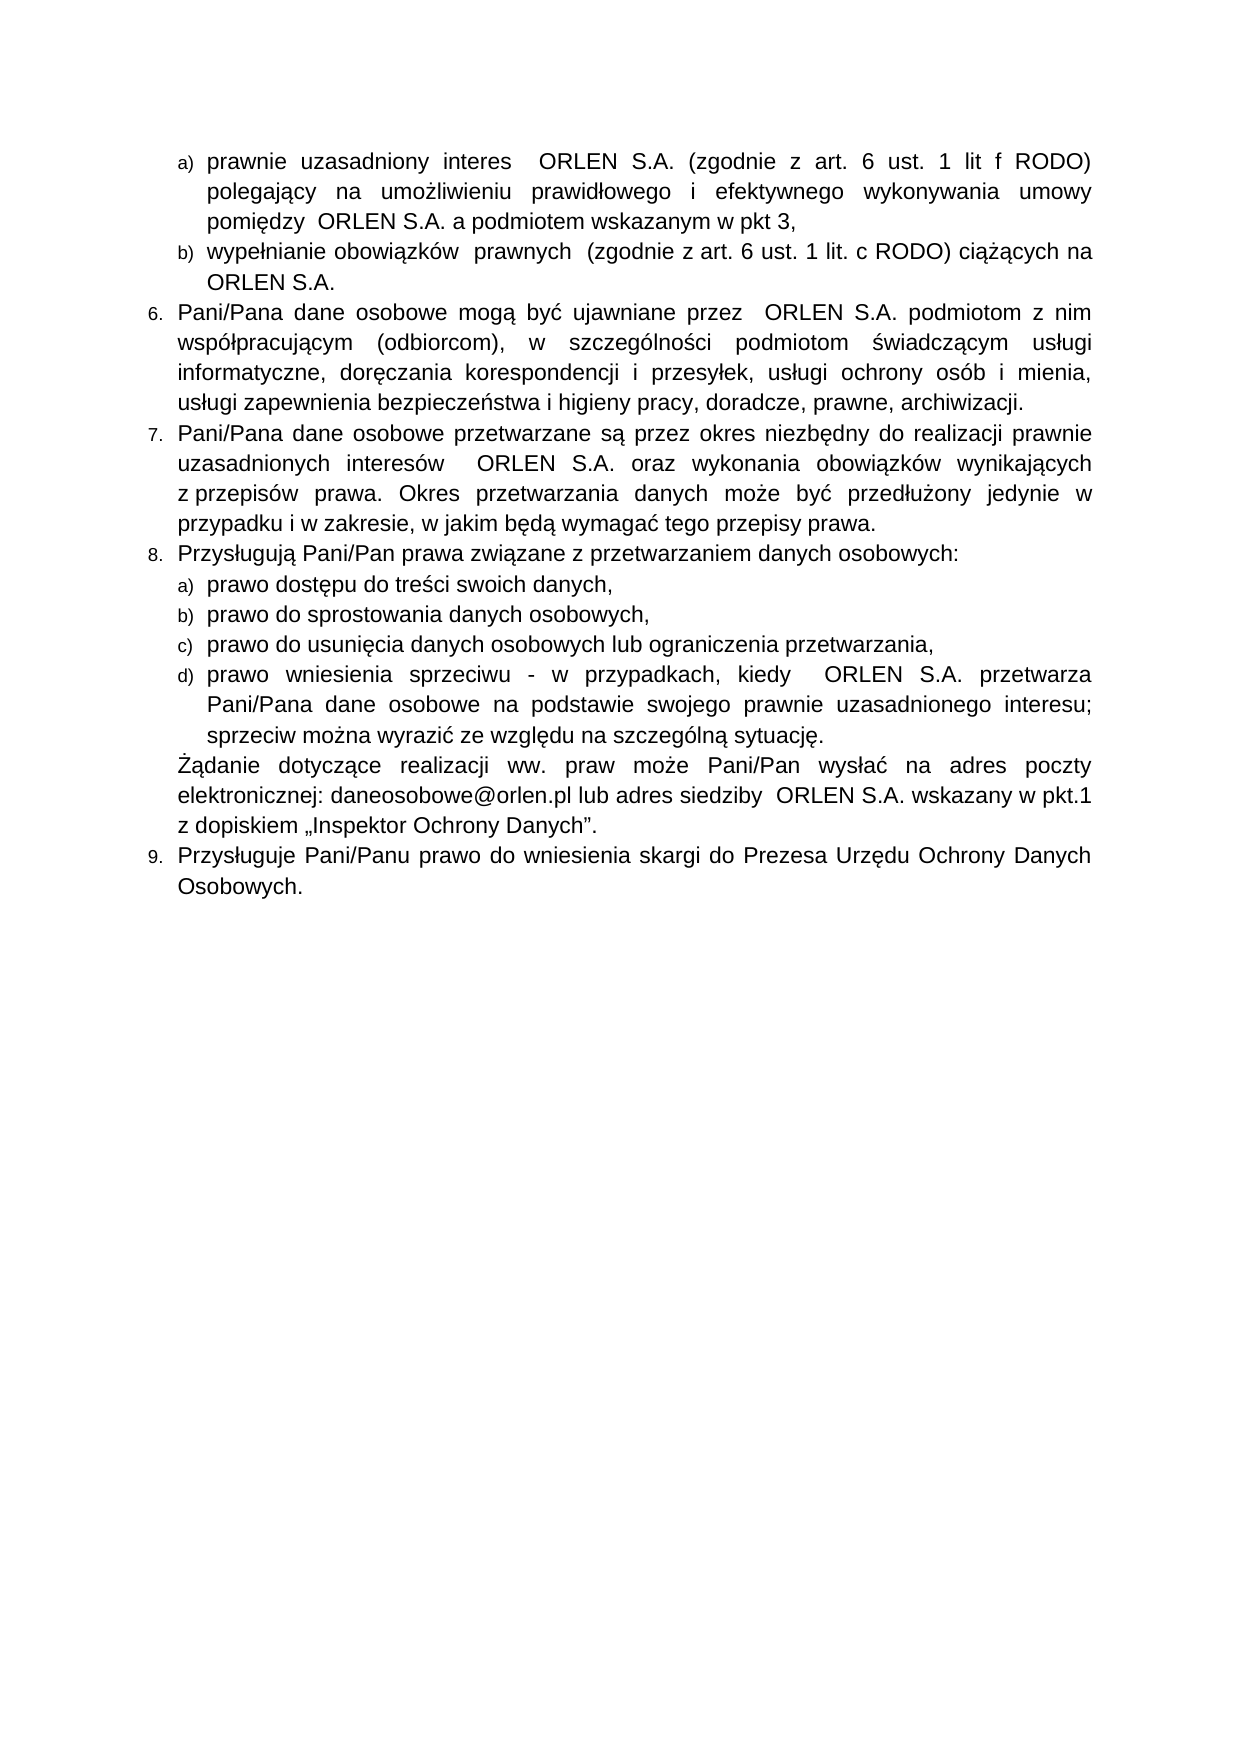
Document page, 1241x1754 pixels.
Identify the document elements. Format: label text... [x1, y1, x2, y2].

list prawo do usunięcia danych osobowych lub ograniczenia przetwarzania, [177, 631, 1093, 657]
list Przysługuje Pani/Panu prawo do wniesienia skargi do Prezesa Urzędu Ochrony Danych Osobowych. [148, 842, 1093, 899]
list prawnie uzasadniony interes ORLEN S.A. (zgodnie z art. 6 ust. 1 lit f RODO) polegający na umożliwieniu prawidłowego i efektywnego wykonywania umowy pomiędzy ORLEN S.A. a podmiotem wskazanym w pkt 3, [177, 148, 1093, 234]
list prawo dostępu do treści swoich danych, [177, 571, 1093, 597]
list Przysługują Pani/Pan prawa związane z przetwarzaniem danych osobowych: [148, 540, 1093, 567]
list prawo wniesienia sprzeciwu - w przypadkach, kiedy ORLEN S.A. przetwarza Pani/Pana dane osobowe na podstawie swojego prawnie uzasadnionego interesu; sprzeciw można wyrazić ze względu na szczególną sytuację. [177, 661, 1093, 748]
list Pani/Pana dane osobowe mogą być ujawniane przez ORLEN S.A. podmiotom z nim współpracującym (odbiorcom), w szczególności podmiotom świadczącym usługi informatyczne, doręczania korespondencji i przesyłek, usługi ochrony osób i mienia, usługi zapewnienia bezpieczeństwa i higieny pracy, doradcze, prawne, archiwizacji. [148, 299, 1093, 416]
list prawo do sprostowania danych osobowych, [177, 601, 1093, 627]
text Żądanie dotyczące realizacji ww. praw może Pani/Pan wysłać na adres poczty elektronicznej: daneosobowe@orlen.pl lub adres siedziby ORLEN S.A. wskazany w pkt.1 z dopiskiem „Inspektor Ochrony Danych”. [177, 752, 1093, 838]
list wypełnianie obowiązków prawnych (zgodnie z art. 6 ust. 1 lit. c RODO) ciążących na ORLEN S.A. [177, 238, 1093, 295]
list Pani/Pana dane osobowe przetwarzane są przez okres niezbędny do realizacji prawnie uzasadnionych interesów ORLEN S.A. oraz wykonania obowiązków wynikających z przepisów prawa. Okres przetwarzania danych może być przedłużony jedynie w przypadku i w zakresie, w jakim będą wymagać tego przepisy prawa. [148, 419, 1093, 536]
